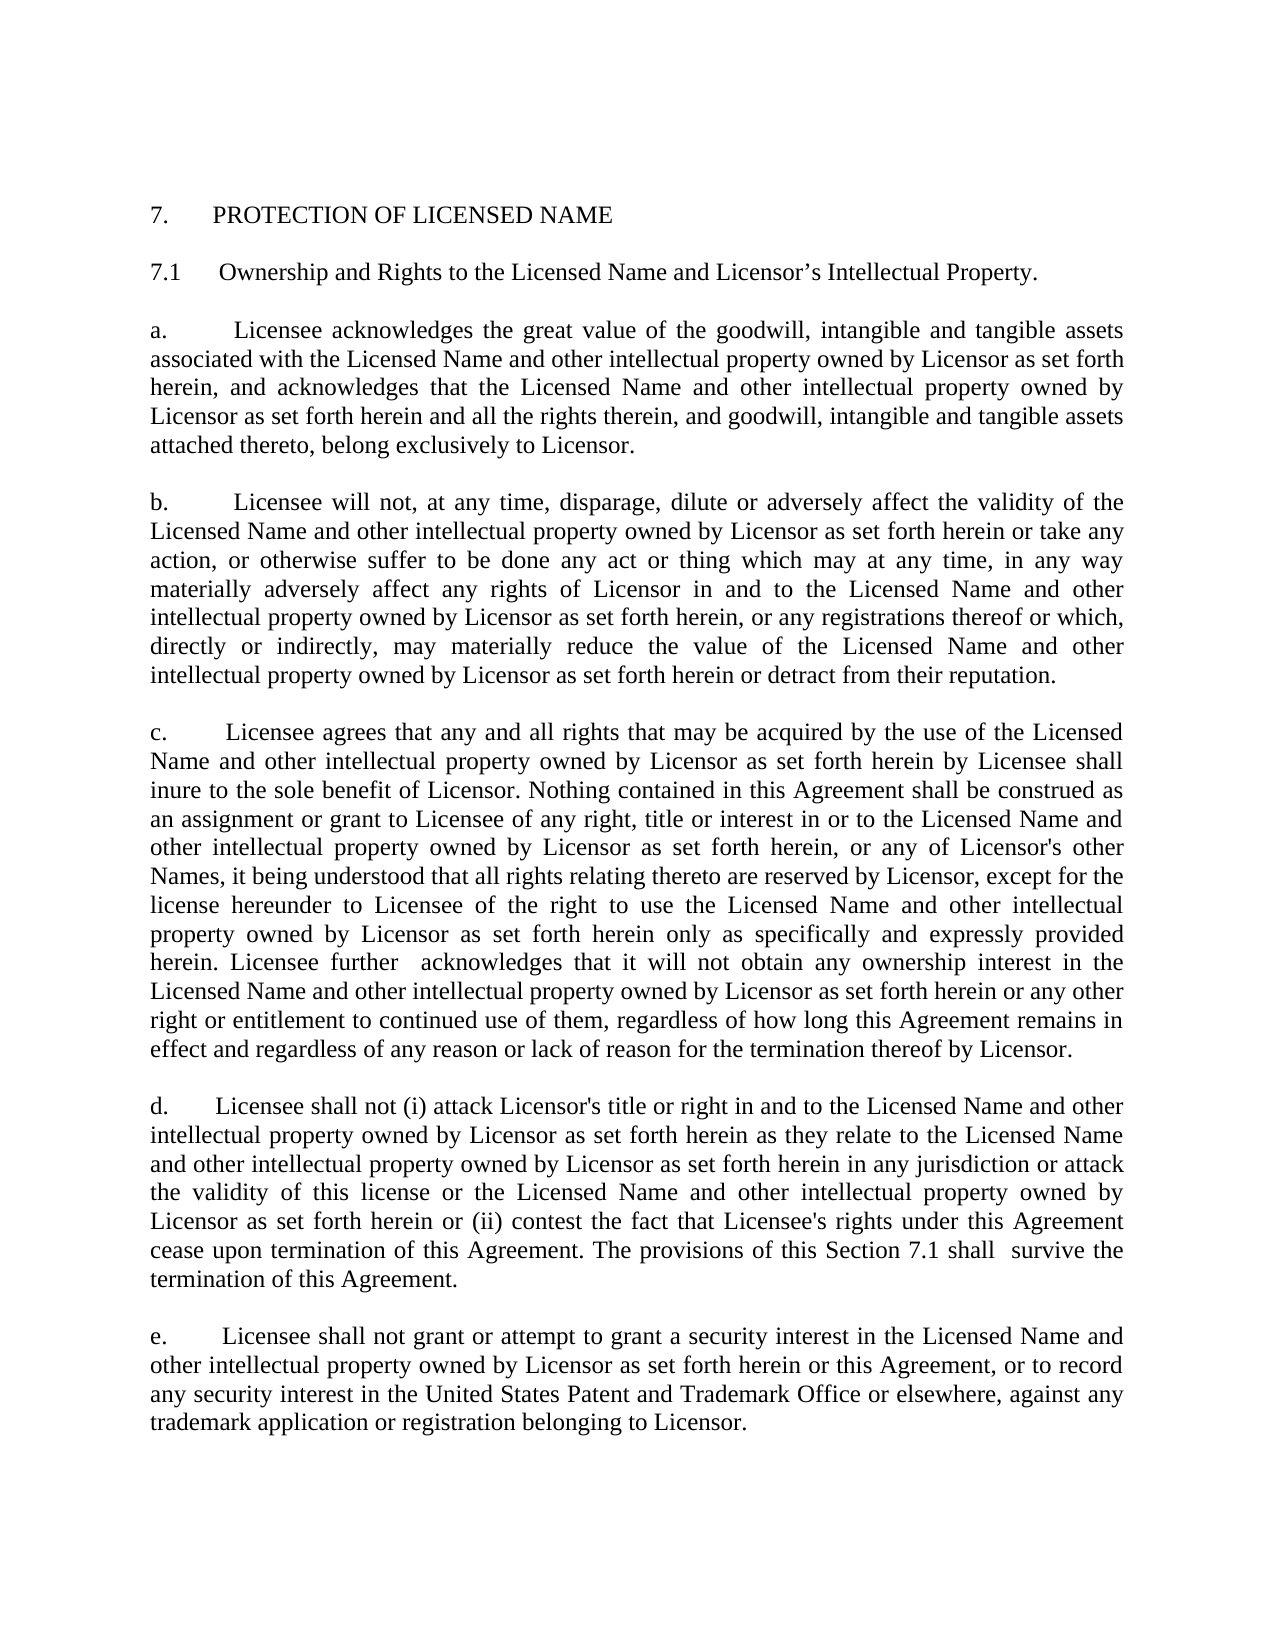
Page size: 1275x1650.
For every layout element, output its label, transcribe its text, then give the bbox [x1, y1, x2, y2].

text 7.1 Ownership and Rights to the Licensed Name and Licensor’s Intellectual Property. [150, 257, 1125, 286]
text d. Licensee shall not (i) attack Licensor's title or right in and to the Licensed Name and other intellectual property owned by Licensor as set forth herein as they relate to the Licensed Name and other intellectual property owned by Licensor as set forth herein in any jurisdiction or attack the validity of this license or the Licensed Name and other intellectual property owned by Licensor as set forth herein or (ii) contest the fact that Licensee's rights under this Agreement cease upon termination of this Agreement. The provisions of this Section 7.1 shall survive the termination of this Agreement. [150, 1091, 1125, 1292]
text b. Licensee will not, at any time, disparage, dilute or adversely affect the validity of the Licensed Name and other intellectual property owned by Licensor as set forth herein or take any action, or otherwise suffer to be done any act or thing which may at any time, in any way materially adversely affect any rights of Licensor in and to the Licensed Name and other intellectual property owned by Licensor as set forth herein, or any registrations thereof or which, directly or indirectly, may materially reduce the value of the Licensed Name and other intellectual property owned by Licensor as set forth herein or detract from their reputation. [150, 487, 1125, 689]
text e. Licensee shall not grant or attempt to grant a security interest in the Licensed Name and other intellectual property owned by Licensor as set forth herein or this Agreement, or to record any security interest in the United States Patent and Trademark Office or elsewhere, against any trademark application or registration belonging to Licensor. [150, 1321, 1125, 1436]
text 7. PROTECTION OF LICENSED NAME [150, 200, 1125, 229]
text a. Licensee acknowledges the great value of the goodwill, intangible and tangible assets associated with the Licensed Name and other intellectual property owned by Licensor as set forth herein, and acknowledges that the Licensed Name and other intellectual property owned by Licensor as set forth herein and all the rights therein, and goodwill, intangible and tangible assets attached thereto, belong exclusively to Licensor. [150, 315, 1125, 459]
text c. Licensee agrees that any and all rights that may be acquired by the use of the Licensed Name and other intellectual property owned by Licensor as set forth herein by Licensee shall inure to the sole benefit of Licensor. Nothing contained in this Agreement shall be construed as an assignment or grant to Licensee of any right, title or interest in or to the Licensed Name and other intellectual property owned by Licensor as set forth herein, or any of Licensor's other Names, it being understood that all rights relating thereto are reserved by Licensor, except for the license hereunder to Licensee of the right to use the Licensed Name and other intellectual property owned by Licensor as set forth herein only as specifically and expressly provided herein. Licensee further acknowledges that it will not obtain any ownership interest in the Licensed Name and other intellectual property owned by Licensor as set forth herein or any other right or entitlement to continued use of them, regardless of how long this Agreement remains in effect and regardless of any reason or lack of reason for the termination thereof by Licensor. [150, 717, 1125, 1062]
